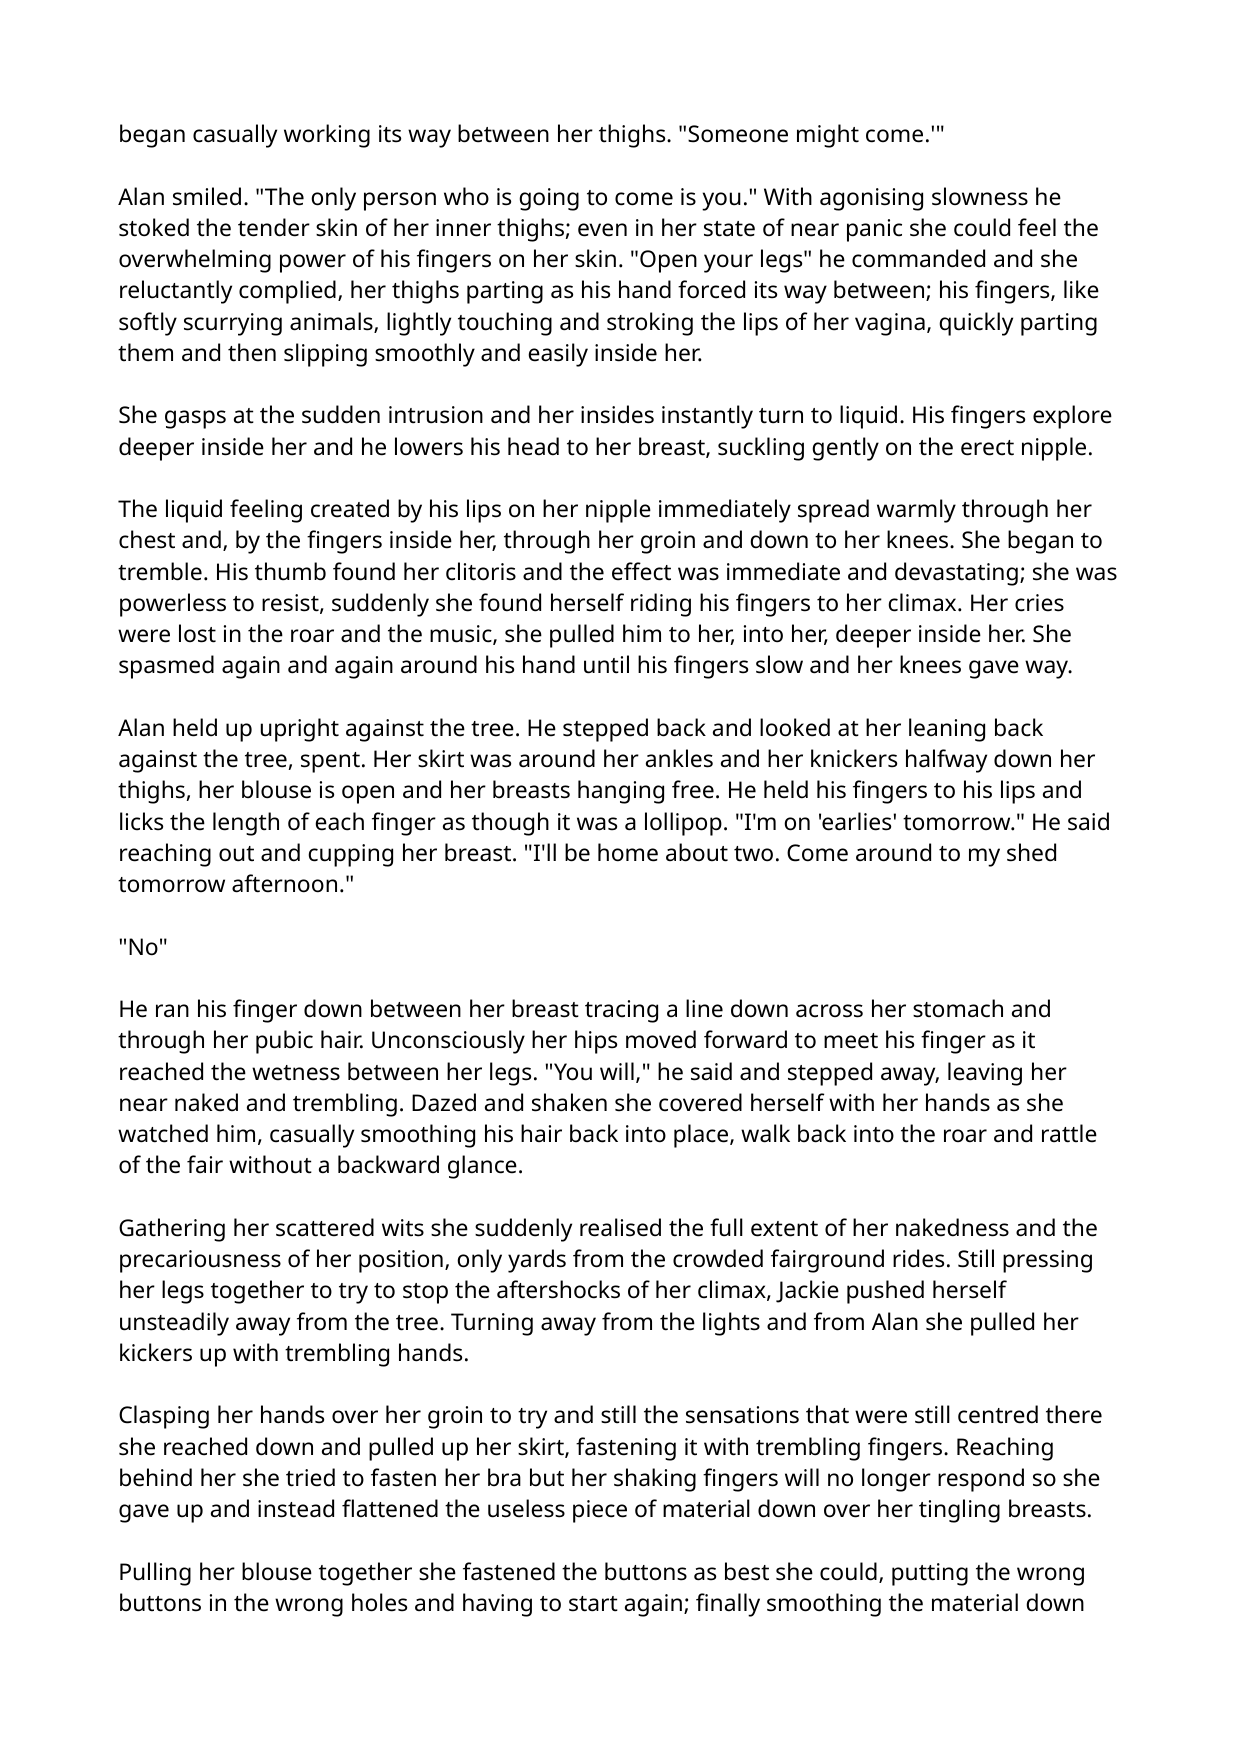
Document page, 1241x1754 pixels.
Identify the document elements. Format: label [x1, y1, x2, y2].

text [118, 118, 1122, 1618]
